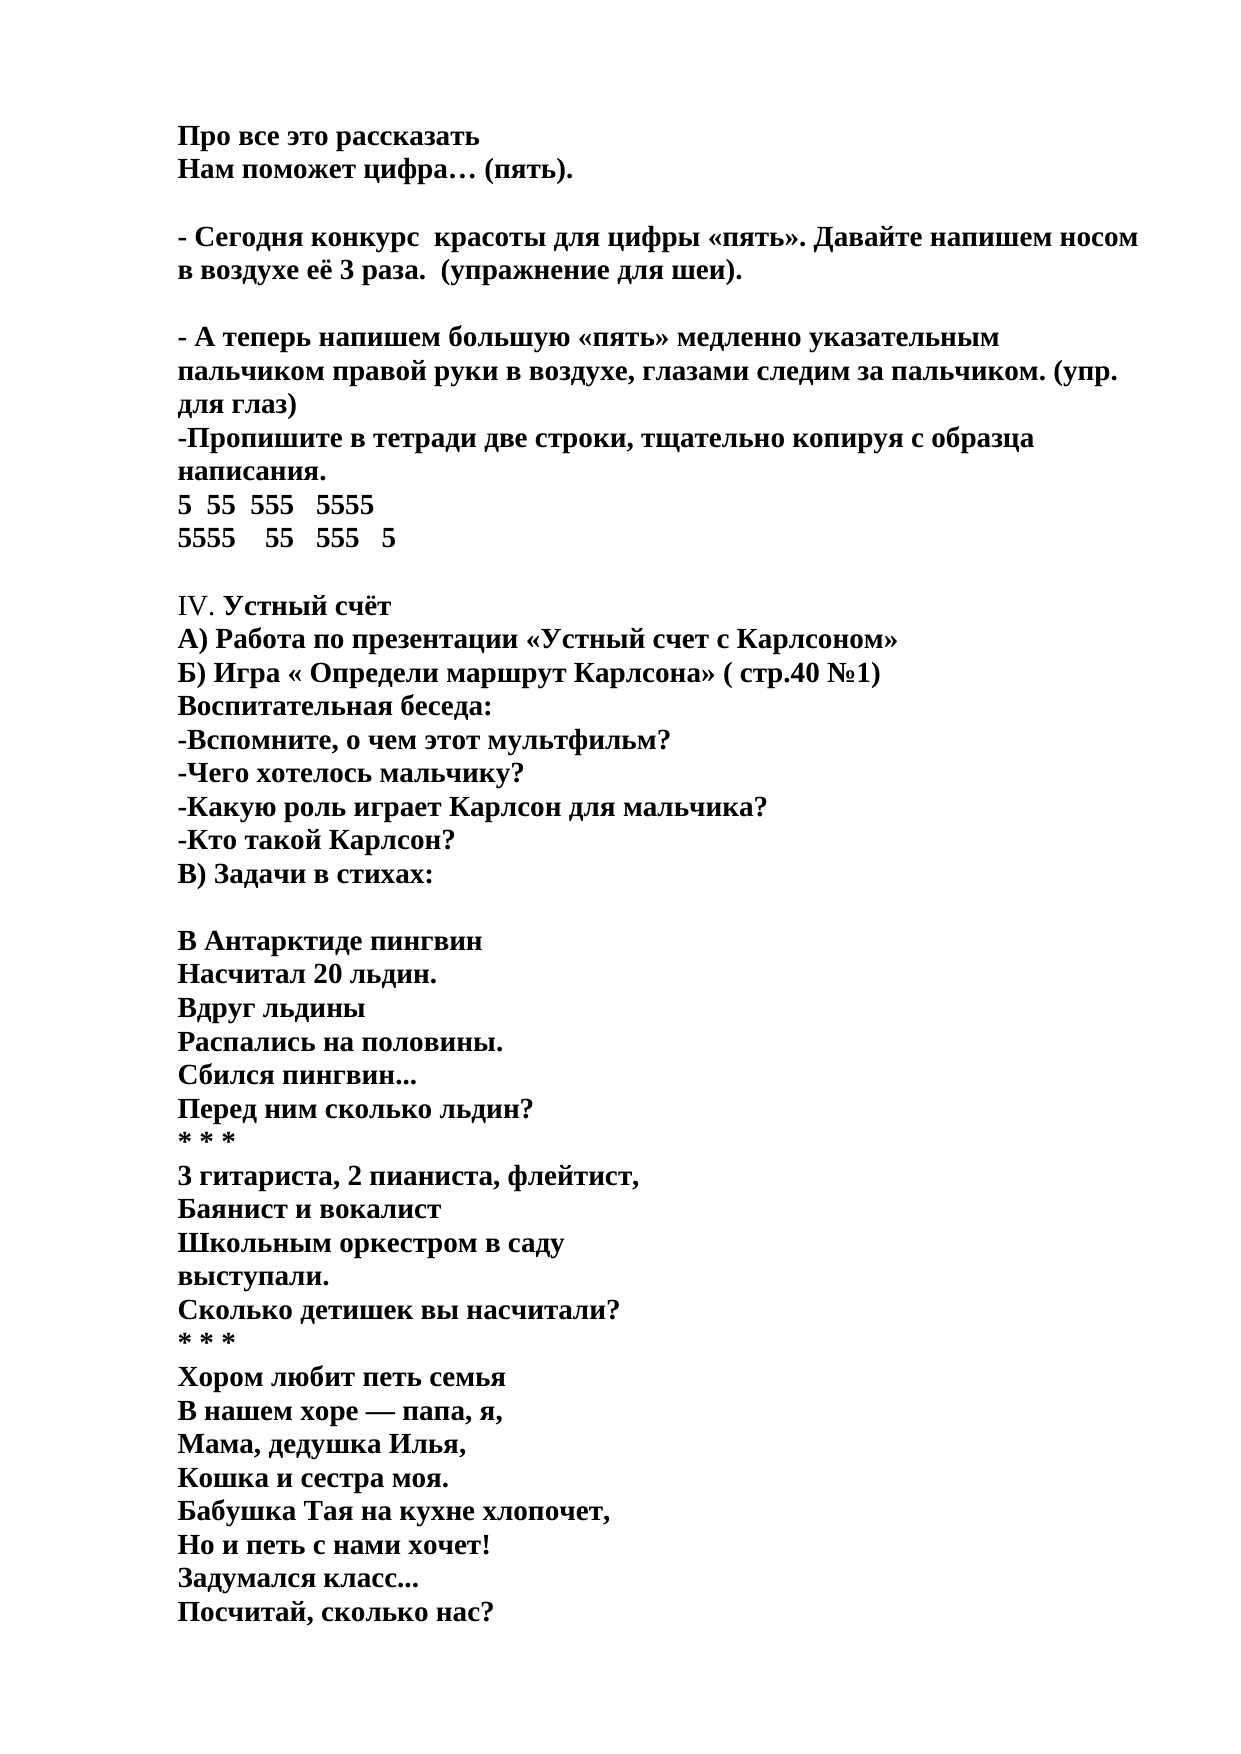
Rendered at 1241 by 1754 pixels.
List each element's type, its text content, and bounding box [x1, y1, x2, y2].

text -Чего хотелось мальчику? [177, 755, 1152, 789]
text -Пропишите в тетради две строки, тщательно копируя с образца написания. [177, 420, 1152, 487]
text IV. Устный счёт [177, 588, 1152, 621]
text Б) Игра « Определи маршрут Карлсона» ( стр.40 №1) [177, 655, 1152, 688]
text -Вспомните, о чем этот мультфильм? [177, 722, 1152, 755]
text - Сегодня конкурс красоты для цифры «пять». Давайте напишем носом в воздухе её 3 раза. (упражнение для шеи). [177, 219, 1152, 286]
text 5555 55 555 5 [177, 521, 1152, 554]
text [177, 118, 1152, 185]
text Воспитательная беседа: [177, 688, 1152, 722]
text А) Работа по презентации «Устный счет с Карлсоном» [177, 621, 1152, 655]
text -Кто такой Карлсон? [177, 822, 1152, 856]
text 5 55 555 5555 [177, 487, 1152, 521]
text - А теперь напишем большую «пять» медленно указательным пальчиком правой руки в воздухе, глазами следим за пальчиком. (упр. для глаз) [177, 319, 1152, 420]
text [177, 923, 1152, 1627]
text -Какую роль играет Карлсон для мальчика? [177, 789, 1152, 822]
text В) Задачи в стихах: [177, 856, 1152, 889]
